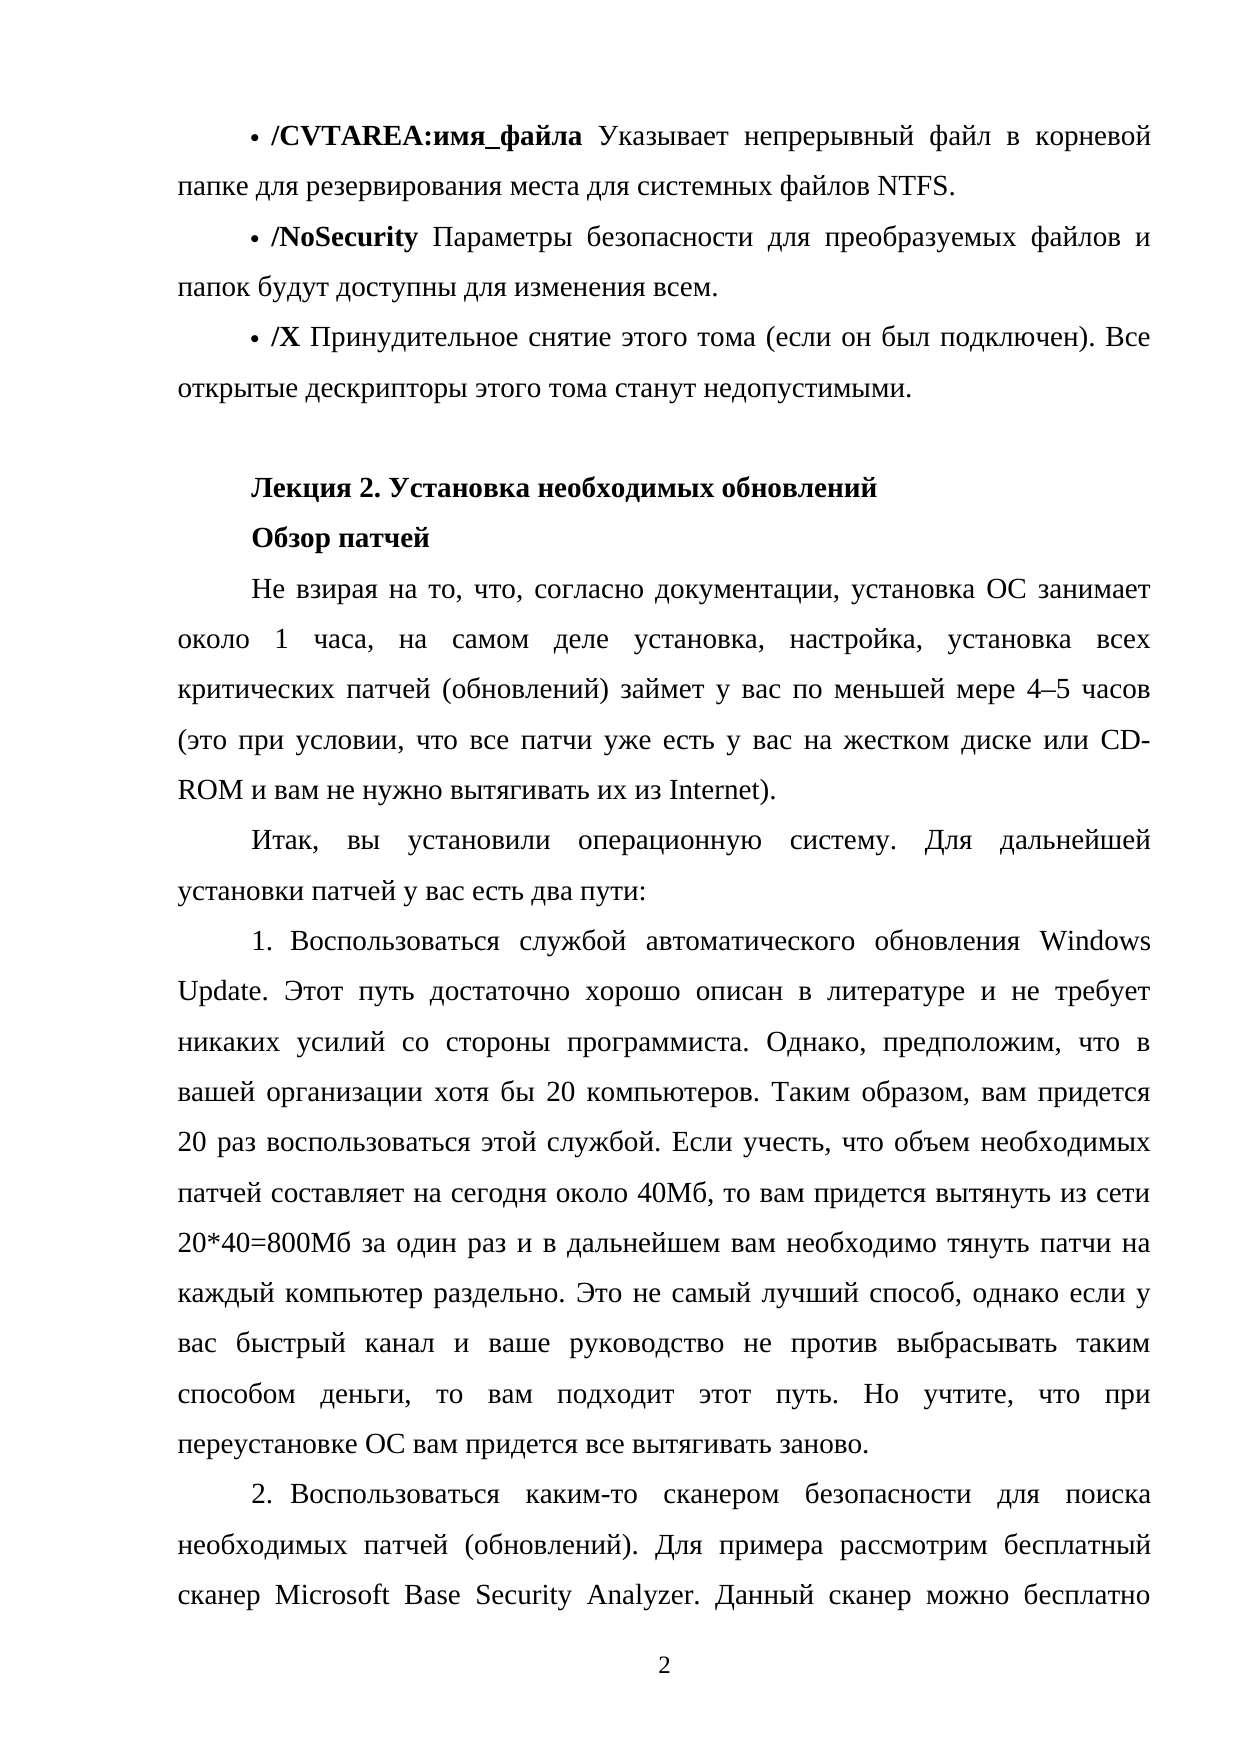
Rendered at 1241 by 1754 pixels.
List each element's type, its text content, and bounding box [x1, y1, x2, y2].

list Воспользоваться службой автоматического обновления Windows Update. Этот путь достаточно хорошо описан в литературе и не требует никаких усилий со стороны программиста. Однако, предположим, что в вашей организации хотя бы 20 компьютеров. Таким образом, вам придется 20 раз воспользоваться этой службой. Если учесть, что объем необходимых патчей составляет на сегодня около 40Мб, то вам придется вытянуть из сети 20*40=800Мб за один раз и в дальнейшем вам необходимо тянуть патчи на каждый компьютер раздельно. Это не самый лучший способ, однако если у вас быстрый канал и ваше руководство не против выбрасывать таким способом деньги, то вам подходит этот путь. Но учтите, что при переустановке ОС вам придется все вытягивать заново. [177, 923, 1152, 1460]
list /X Принудительное снятие этого тома (если он был подключен). Все открытые дескрипторы этого тома станут недопустимыми. [177, 319, 1152, 403]
text Итак, вы установили операционную систему. Для дальнейшей установки патчей у вас есть два пути: [177, 822, 1152, 906]
text Лекция 2. Установка необходимых обновлений [177, 470, 1152, 504]
list /NoSecurity Параметры безопасности для преобразуемых файлов и папок будут доступны для изменения всем. [177, 219, 1152, 303]
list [177, 1477, 1152, 1611]
text Не взирая на то, что, согласно документации, установка ОС занимает около 1 часа, на самом деле установка, настройка, установка всех критических патчей (обновлений) займет у вас по меньшей мере 4–5 часов (это при условии, что все патчи уже есть у вас на жестком диске или CD-ROM и вам не нужно вытягивать их из Internet). [177, 571, 1152, 806]
text Обзор патчей [177, 521, 1152, 554]
list /CVTAREA:имя_файла Указывает непрерывный файл в корневой папке для резервирования места для системных файлов NTFS. [177, 118, 1152, 202]
